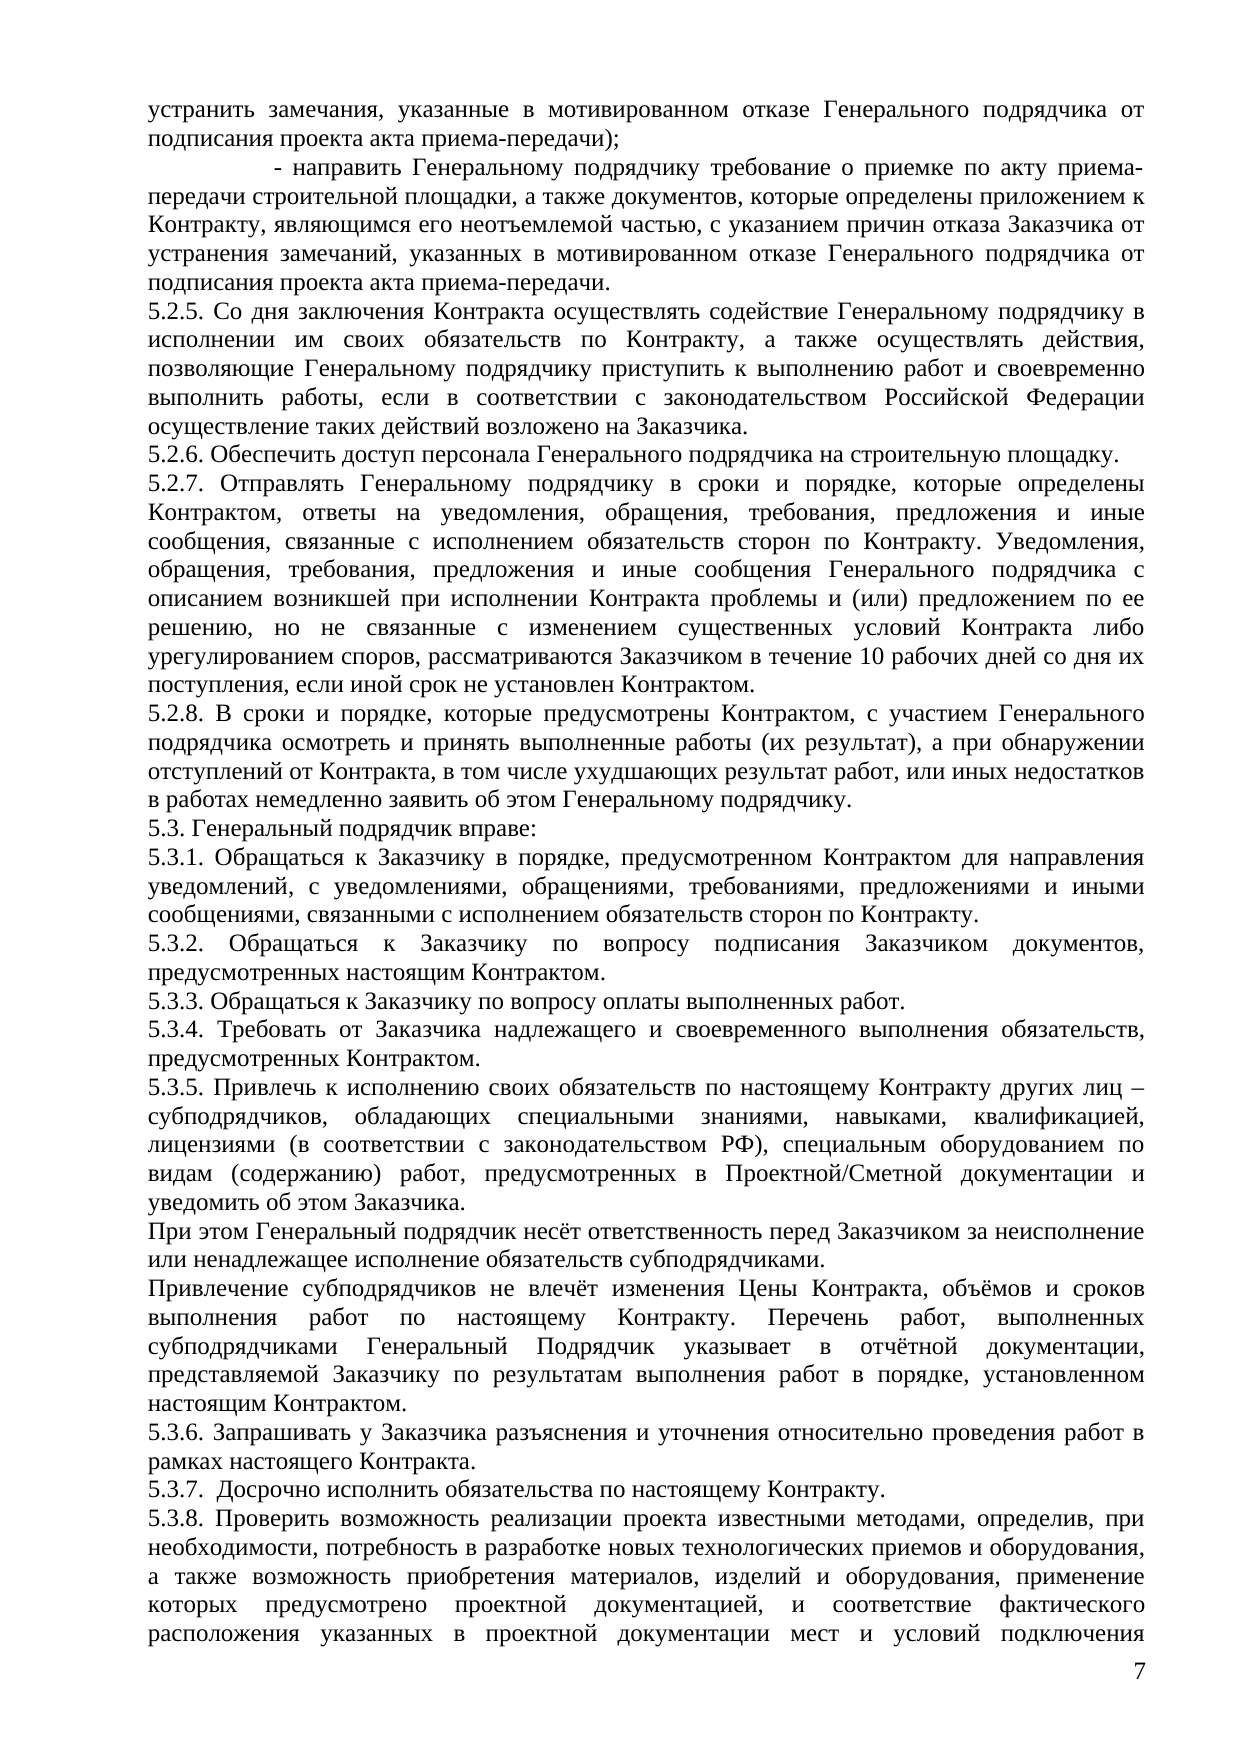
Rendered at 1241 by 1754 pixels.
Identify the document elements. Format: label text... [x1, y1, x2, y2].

text - направить Генеральному подрядчику требование о приемке по акту приема-передачи строительной площадки, а также документов, которые определены приложением к Контракту, являющимся его неотъемлемой частью, с указанием причин отказа Заказчика от устранения замечаний, указанных в мотивированном отказе Генерального подрядчика от подписания проекта акта приема-передачи. [148, 152, 1146, 296]
text 5.3.5. Привлечь к исполнению своих обязательств по настоящему Контракту других лиц – субподрядчиков, обладающих специальными знаниями, навыками, квалификацией, лицензиями (в соответствии с законодательством РФ), специальным оборудованием по видам (содержанию) работ, предусмотренных в Проектной/Сметной документации и уведомить об этом Заказчика. [148, 1072, 1146, 1216]
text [148, 1503, 1146, 1647]
text 5.3. Генеральный подрядчик вправе: [148, 813, 1146, 842]
text 5.3.6. Запрашивать у Заказчика разъяснения и уточнения относительно проведения работ в рамках настоящего Контракта. [148, 1417, 1146, 1474]
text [148, 94, 1146, 152]
text 5.2.6. Обеспечить доступ персонала Генерального подрядчика на строительную площадку. [148, 439, 1146, 468]
text 5.3.4. Требовать от Заказчика надлежащего и своевременного выполнения обязательств, предусмотренных Контрактом. [148, 1014, 1146, 1072]
text 5.3.7. Досрочно исполнить обязательства по настоящему Контракту. [148, 1474, 1146, 1503]
text 5.2.7. Отправлять Генеральному подрядчику в сроки и порядке, которые определены Контрактом, ответы на уведомления, обращения, требования, предложения и иные сообщения, связанные с исполнением обязательств сторон по Контракту. Уведомления, обращения, требования, предложения и иные сообщения Генерального подрядчика с описанием возникшей при исполнении Контракта проблемы и (или) предложением по ее решению, но не связанные с изменением существенных условий Контракта либо урегулированием споров, рассматриваются Заказчиком в течение 10 рабочих дней со дня их поступления, если иной срок не установлен Контрактом. [148, 468, 1146, 698]
text 5.2.8. В сроки и порядке, которые предусмотрены Контрактом, с участием Генерального подрядчика осмотреть и принять выполненные работы (их результат), а при обнаружении отступлений от Контракта, в том числе ухудшающих результат работ, или иных недостатков в работах немедленно заявить об этом Генеральному подрядчику. [148, 698, 1146, 813]
text Привлечение субподрядчиков не влечёт изменения Цены Контракта, объёмов и сроков выполнения работ по настоящему Контракту. Перечень работ, выполненных субподрядчиками Генеральный Подрядчик указывает в отчётной документации, представляемой Заказчику по результатам выполнения работ в порядке, установленном настоящим Контрактом. [148, 1273, 1146, 1417]
text При этом Генеральный подрядчик несёт ответственность перед Заказчиком за неисполнение или ненадлежащее исполнение обязательств субподрядчиками. [148, 1216, 1146, 1273]
text 5.3.3. Обращаться к Заказчику по вопросу оплаты выполненных работ. [148, 986, 1146, 1014]
text 5.2.5. Со дня заключения Контракта осуществлять содействие Генеральному подрядчику в исполнении им своих обязательств по Контракту, а также осуществлять действия, позволяющие Генеральному подрядчику приступить к выполнению работ и своевременно выполнить работы, если в соответствии с законодательством Российской Федерации осуществление таких действий возложено на Заказчика. [148, 296, 1146, 439]
text 5.3.2. Обращаться к Заказчику по вопросу подписания Заказчиком документов, предусмотренных настоящим Контрактом. [148, 928, 1146, 986]
text 5.3.1. Обращаться к Заказчику в порядке, предусмотренном Контрактом для направления уведомлений, с уведомлениями, обращениями, требованиями, предложениями и иными сообщениями, связанными с исполнением обязательств сторон по Контракту. [148, 842, 1146, 928]
